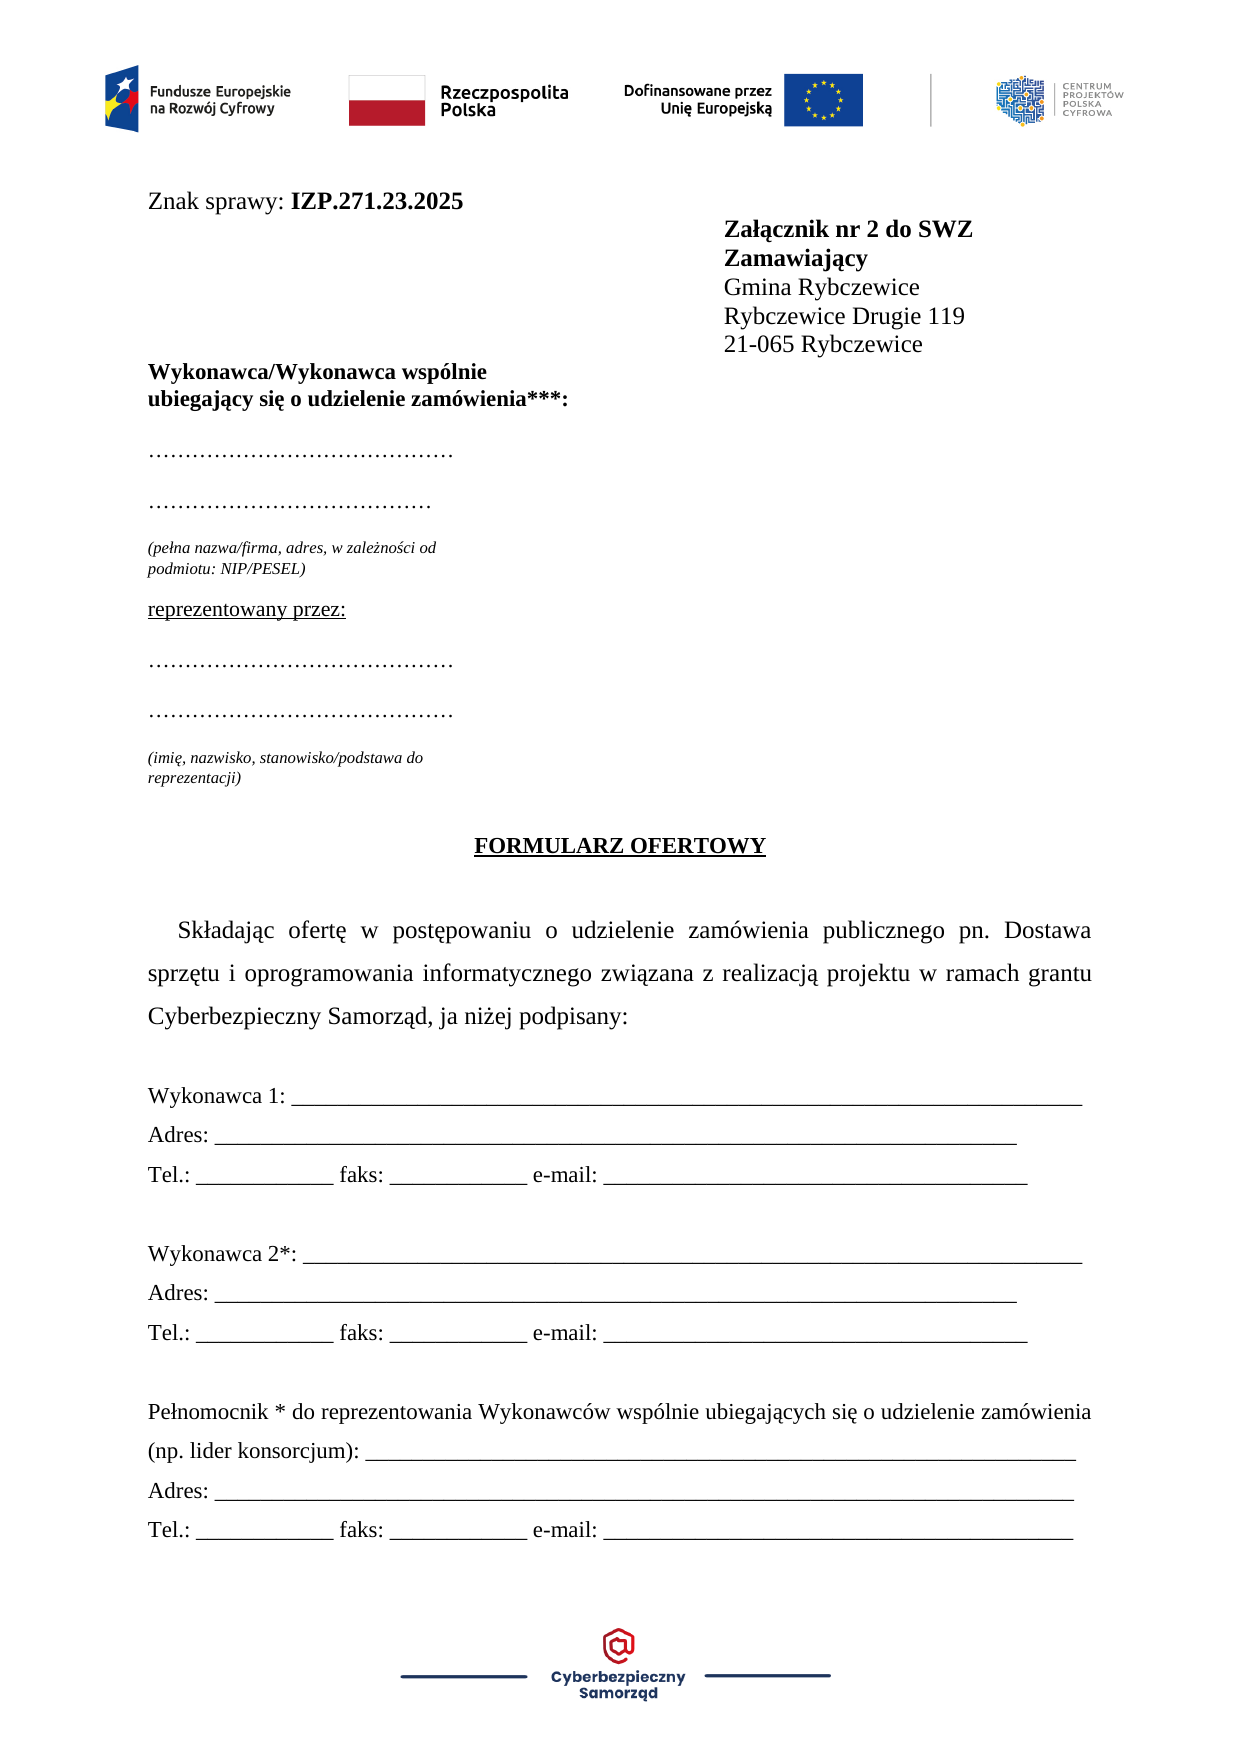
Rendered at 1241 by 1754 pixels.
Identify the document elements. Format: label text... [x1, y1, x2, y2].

text Wykonawca 1: _____________________________________________________________________ [148, 1082, 1093, 1108]
list 21-065 Rybczewice [723, 329, 1091, 358]
text (pełna nazwa/firma, adres, w zależności od podmiotu: NIP/PESEL) [148, 538, 472, 578]
text Tel.: ____________ faks: ____________ e-mail: _________________________________________ [148, 1516, 1093, 1543]
text ………………………………………………………………………… [148, 647, 472, 722]
list Rybczewice Drugie 119 [723, 301, 1091, 329]
text Znak sprawy: IZP.271.23.2025 [148, 186, 1093, 214]
text Składając ofertę w postępowaniu o udzielenie zamówienia publicznego pn. Dostawa sprzętu i oprogramowania informatycznego związana z realizacją projektu w ramach grantu Cyberbezpieczny Samorząd, ja niżej podpisany: [148, 915, 1093, 1030]
text ……………………………………………………………………… [148, 437, 472, 513]
text Adres: ______________________________________________________________________ [148, 1121, 1093, 1148]
picture [83, 42, 1157, 154]
text ubiegający się o udzielenie zamówienia***: [148, 385, 1093, 411]
picture [386, 1623, 854, 1708]
text Tel.: ____________ faks: ____________ e-mail: _____________________________________ [148, 1161, 1093, 1187]
text Wykonawca/Wykonawca wspólnie [148, 358, 1093, 385]
text Adres: ___________________________________________________________________________ [148, 1477, 1093, 1503]
text (imię, nazwisko, stanowisko/podstawa do reprezentacji) [148, 747, 472, 787]
list Gmina Rybczewice [723, 272, 1091, 301]
text Zamawiający [723, 243, 1093, 272]
text Pełnomocnik * do reprezentowania Wykonawców wspólnie ubiegających się o udzielenie zamówienia (np. lider konsorcjum): ______________________________________________________________ [148, 1398, 1093, 1464]
text Wykonawca 2*: ____________________________________________________________________ [148, 1240, 1093, 1266]
text Załącznik nr 2 do SWZ [723, 214, 1093, 243]
text Tel.: ____________ faks: ____________ e-mail: _____________________________________ [148, 1319, 1093, 1345]
text reprezentowany przez: [148, 596, 1093, 621]
text Adres: ______________________________________________________________________ [148, 1279, 1093, 1306]
text FORMULARZ OFERTOWY [148, 832, 1093, 901]
